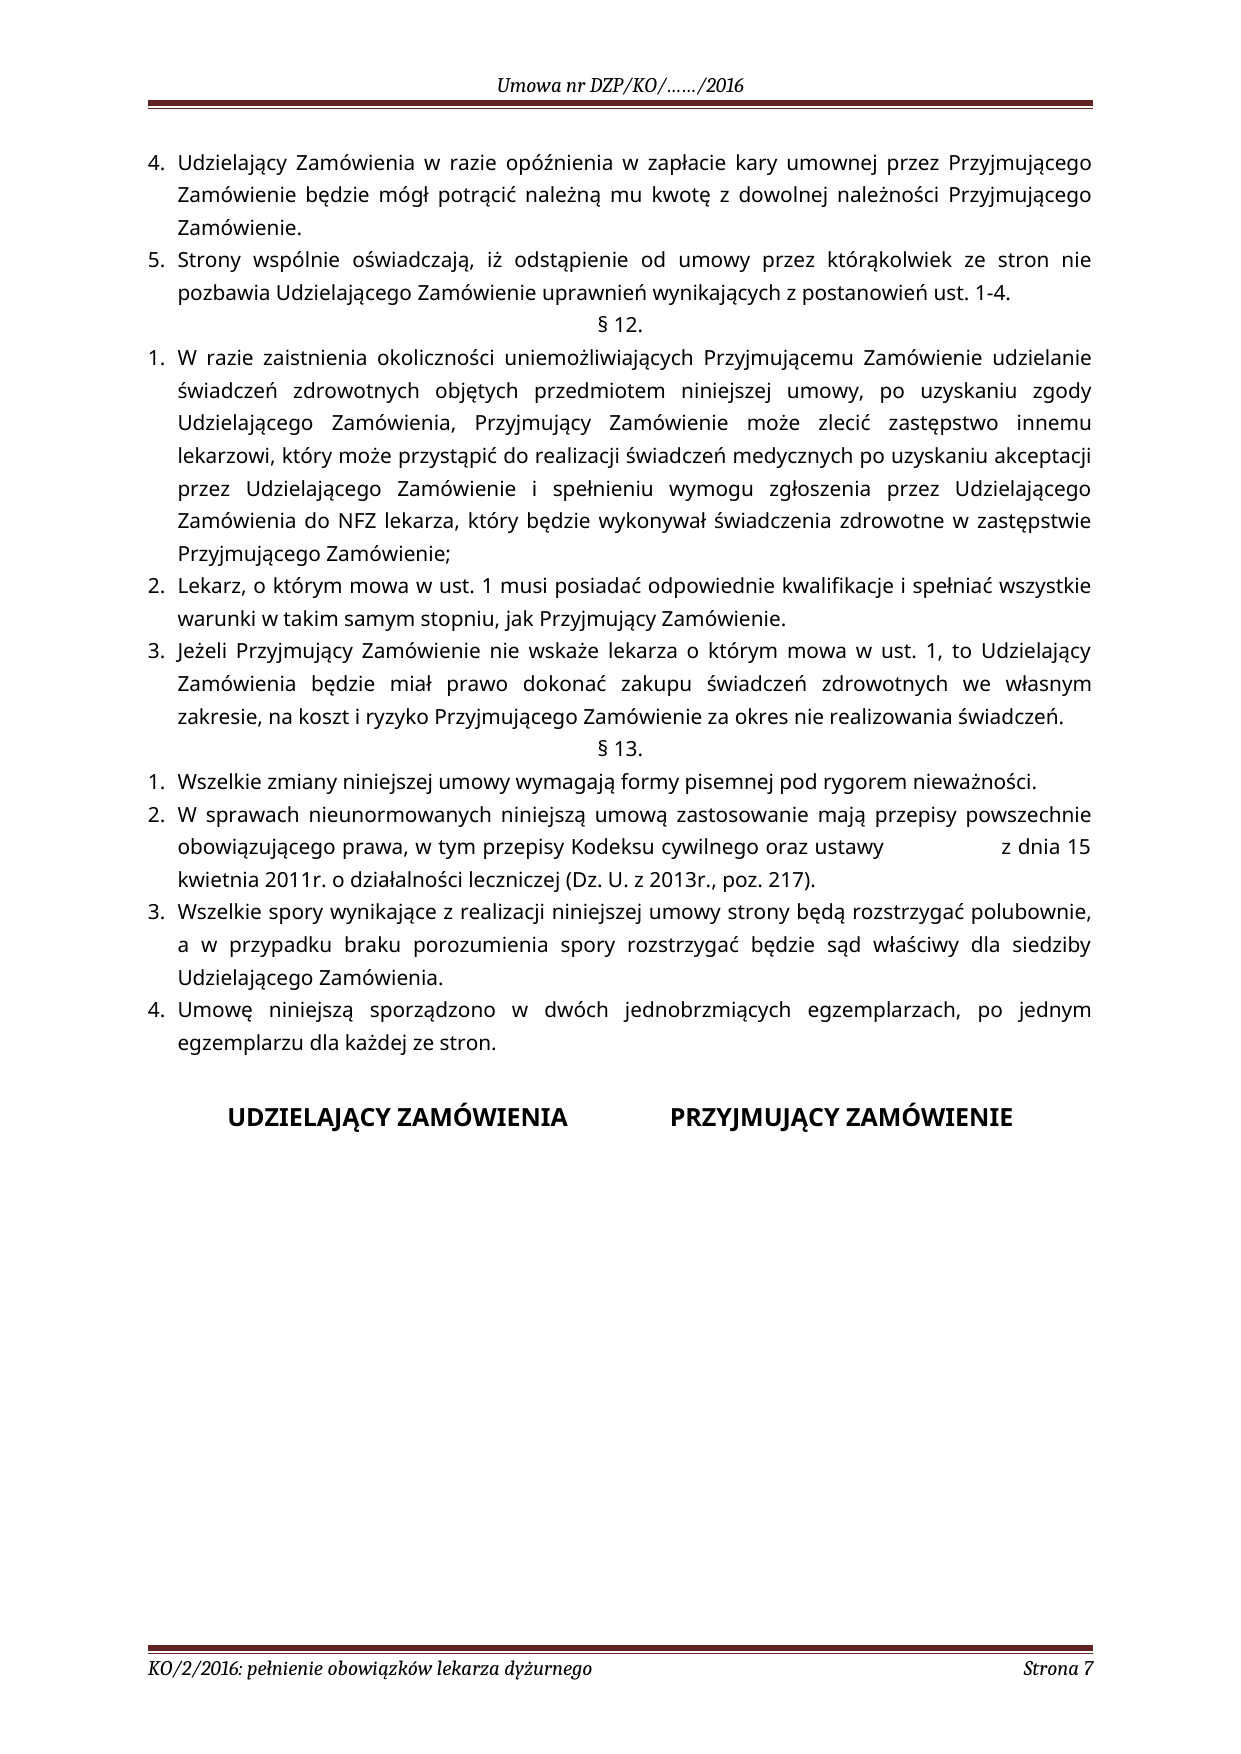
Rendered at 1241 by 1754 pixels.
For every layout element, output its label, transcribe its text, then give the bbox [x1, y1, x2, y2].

text § 13. [148, 734, 1093, 763]
list Wszelkie spory wynikające z realizacji niniejszej umowy strony będą rozstrzygać polubownie, a w przypadku braku porozumienia spory rozstrzygać będzie sąd właściwy dla siedziby Udzielającego Zamówienia. [148, 897, 1093, 991]
list Udzielający Zamówienia w razie opóźnienia w zapłacie kary umownej przez Przyjmującego Zamówienie będzie mógł potrącić należną mu kwotę z dowolnej należności Przyjmującego Zamówienie. [148, 148, 1093, 241]
list Strony wspólnie oświadczają, iż odstąpienie od umowy przez którąkolwiek ze stron nie pozbawia Udzielającego Zamówienie uprawnień wynikających z postanowień ust. 1-4. [148, 245, 1093, 306]
text UDZIELAJĄCY ZAMÓWIENIA PRZYJMUJĄCY ZAMÓWIENIE [148, 1100, 1093, 1134]
list Umowę niniejszą sporządzono w dwóch jednobrzmiących egzemplarzach, po jednym egzemplarzu dla każdej ze stron. [148, 995, 1093, 1056]
list Jeżeli Przyjmujący Zamówienie nie wskaże lekarza o którym mowa w ust. 1, to Udzielający Zamówienia będzie miał prawo dokonać zakupu świadczeń zdrowotnych we własnym zakresie, na koszt i ryzyko Przyjmującego Zamówienie za okres nie realizowania świadczeń. [148, 637, 1093, 730]
list W sprawach nieunormowanych niniejszą umową zastosowanie mają przepisy powszechnie obowiązującego prawa, w tym przepisy Kodeksu cywilnego oraz ustawy z dnia 15 kwietnia 2011r. o działalności leczniczej (Dz. U. z 2013r., poz. 217). [148, 800, 1093, 893]
list Wszelkie zmiany niniejszej umowy wymagają formy pisemnej pod rygorem nieważności. [148, 767, 1093, 796]
list Lekarz, o którym mowa w ust. 1 musi posiadać odpowiednie kwalifikacje i spełniać wszystkie warunki w takim samym stopniu, jak Przyjmujący Zamówienie. [148, 571, 1093, 632]
text § 12. [148, 311, 1093, 339]
list W razie zaistnienia okoliczności uniemożliwiających Przyjmującemu Zamówienie udzielanie świadczeń zdrowotnych objętych przedmiotem niniejszej umowy, po uzyskaniu zgody Udzielającego Zamówienia, Przyjmujący Zamówienie może zlecić zastępstwo innemu lekarzowi, który może przystąpić do realizacji świadczeń medycznych po uzyskaniu akceptacji przez Udzielającego Zamówienie i spełnieniu wymogu zgłoszenia przez Udzielającego Zamówienia do NFZ lekarza, który będzie wykonywał świadczenia zdrowotne w zastępstwie Przyjmującego Zamówienie; [148, 343, 1093, 567]
